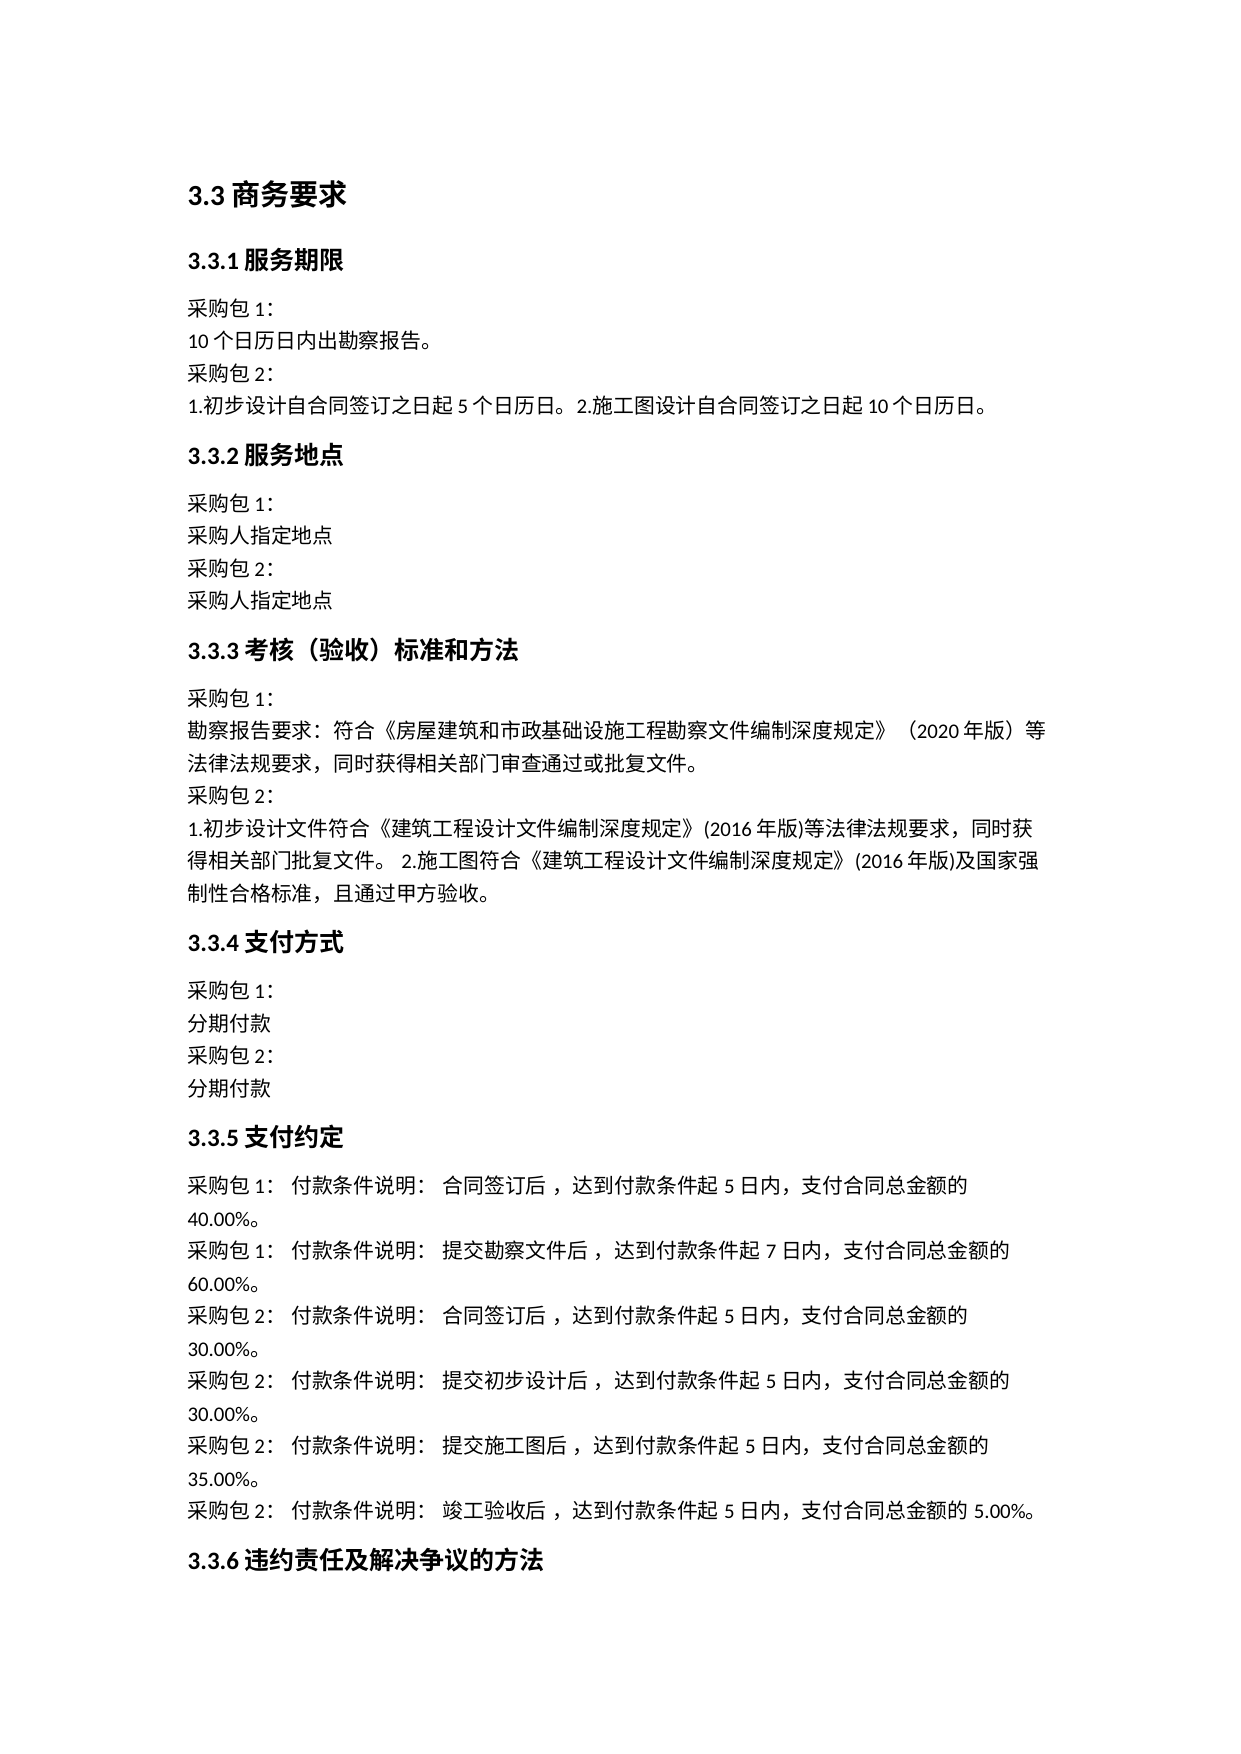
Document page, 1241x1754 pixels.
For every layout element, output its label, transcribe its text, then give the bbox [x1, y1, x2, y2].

text 采购包2： 付款条件说明： 提交施工图后 ，达到付款条件起 5 日内，支付合同总金额的 35.00%。 [187, 1429, 1053, 1494]
text 采购包2： 付款条件说明： 竣工验收后 ，达到付款条件起 5 日内，支付合同总金额的 5.00%。 [187, 1494, 1053, 1527]
text 3.3.2服务地点 [187, 422, 1053, 487]
text 采购包2： [187, 779, 1053, 812]
text 采购包2： 付款条件说明： 提交初步设计后 ，达到付款条件起 5 日内，支付合同总金额的 30.00%。 [187, 1364, 1053, 1429]
text 采购包2： 付款条件说明： 合同签订后 ，达到付款条件起 5 日内，支付合同总金额的 30.00%。 [187, 1299, 1053, 1364]
text 1.初步设计自合同签订之日起5个日历日。2.施工图设计自合同签订之日起10个日历日。 [187, 389, 1053, 422]
text 采购包1： [187, 487, 1053, 519]
text 3.3.5支付约定 [187, 1104, 1053, 1169]
text 采购包2： [187, 1039, 1053, 1072]
text 3.3.1服务期限 [187, 227, 1053, 292]
text 分期付款 [187, 1072, 1053, 1104]
text 采购人指定地点 [187, 584, 1053, 617]
text 勘察报告要求：符合《房屋建筑和市政基础设施工程勘察文件编制深度规定》（2020年版）等法律法规要求，同时获得相关部门审查通过或批复文件。 [187, 714, 1053, 779]
text 采购包1： 付款条件说明： 提交勘察文件后 ，达到付款条件起 7 日内，支付合同总金额的 60.00%。 [187, 1234, 1053, 1299]
text 3.3.3考核（验收）标准和方法 [187, 617, 1053, 682]
text 10个日历日内出勘察报告。 [187, 324, 1053, 357]
text 采购包2： [187, 357, 1053, 389]
text 采购人指定地点 [187, 519, 1053, 552]
text 分期付款 [187, 1007, 1053, 1039]
text 3.3商务要求 [187, 162, 1053, 227]
text 采购包1： [187, 682, 1053, 714]
text 采购包1： [187, 292, 1053, 324]
text 3.3.4支付方式 [187, 909, 1053, 974]
text 3.3.6违约责任及解决争议的方法 [187, 1527, 1053, 1592]
text 1.初步设计文件符合《建筑工程设计文件编制深度规定》(2016年版)等法律法规要求，同时获得相关部门批复文件。 2.施工图符合《建筑工程设计文件编制深度规定》(2016年版)及国家强制性合格标准，且通过甲方验收。 [187, 812, 1053, 909]
text 采购包2： [187, 552, 1053, 584]
text 采购包1： 付款条件说明： 合同签订后 ，达到付款条件起 5 日内，支付合同总金额的 40.00%。 [187, 1169, 1053, 1234]
text 采购包1： [187, 974, 1053, 1007]
